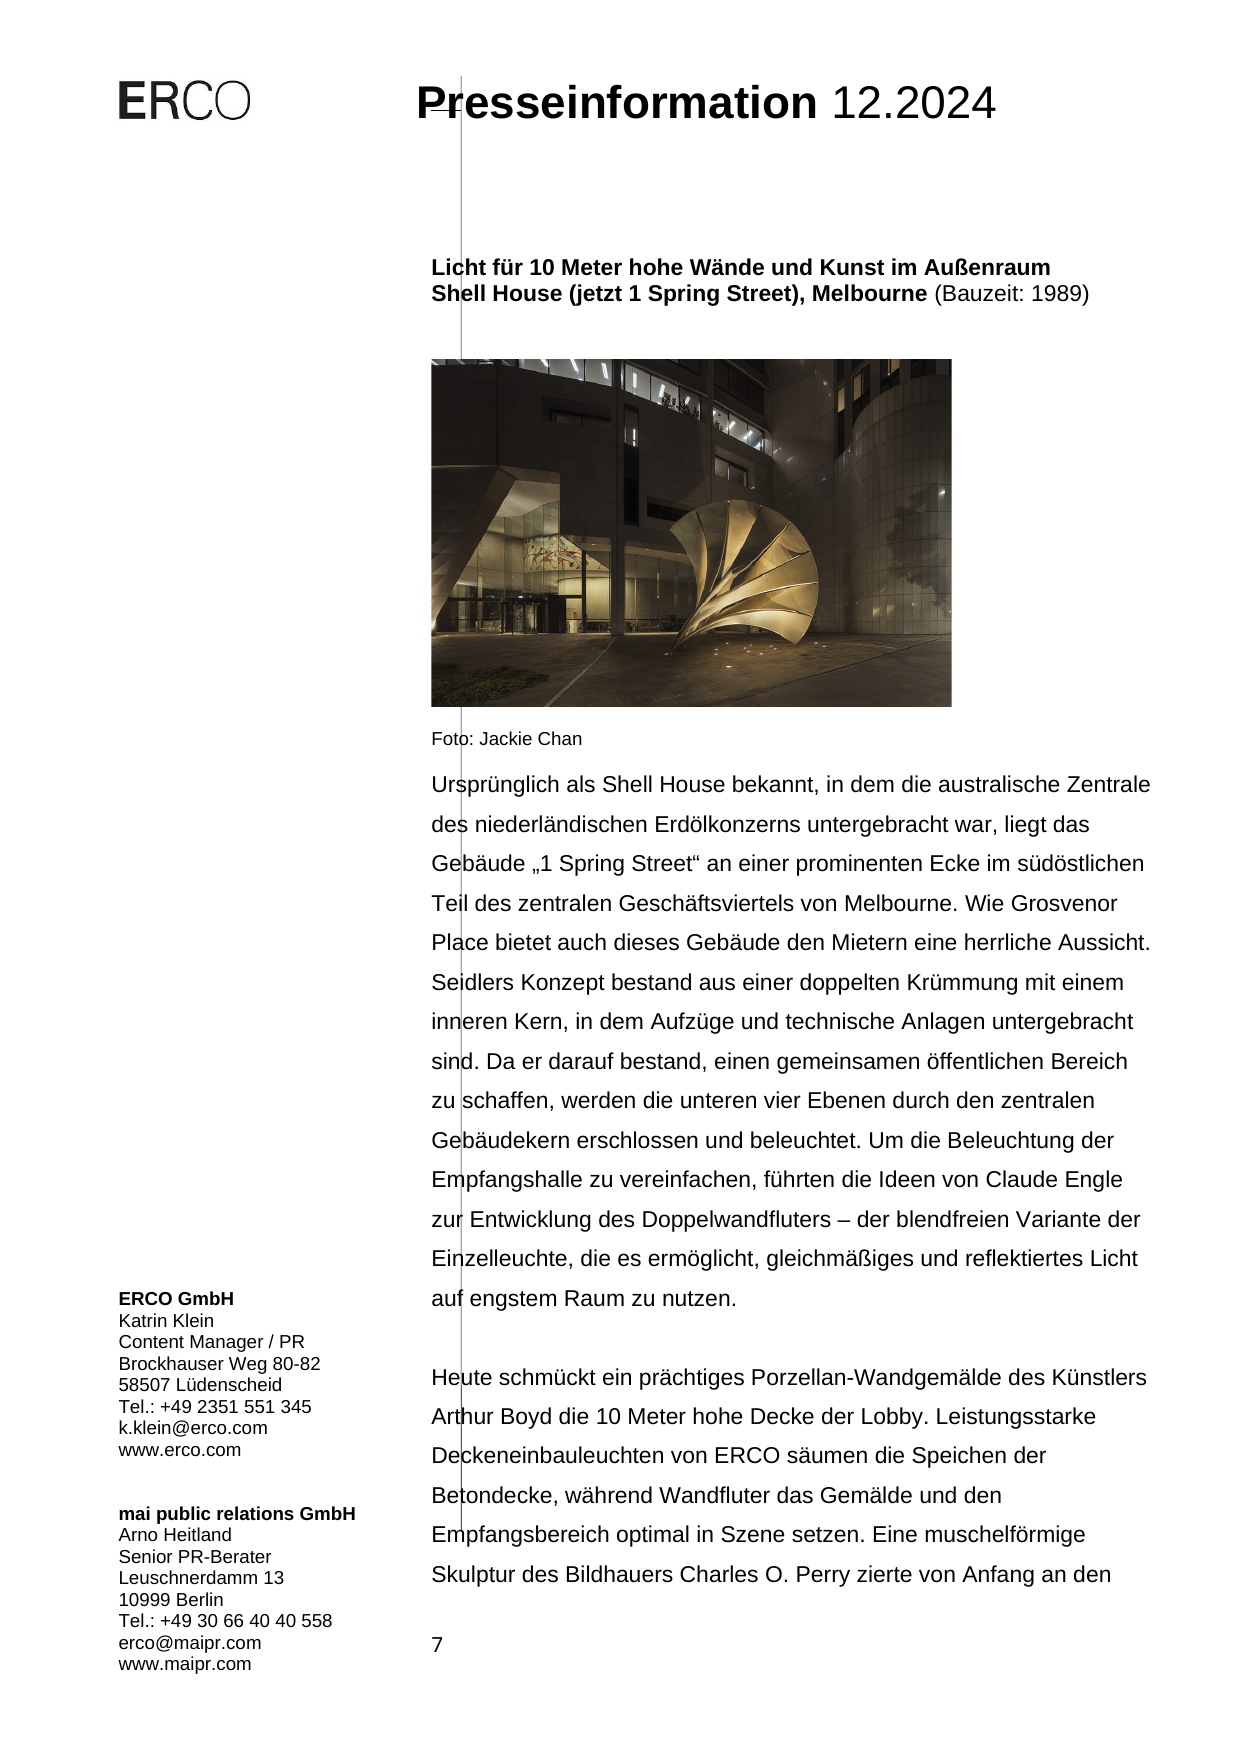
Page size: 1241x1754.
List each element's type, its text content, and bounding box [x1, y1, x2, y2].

text Foto: Jackie Chan [431, 728, 1152, 750]
text Ursprünglich als Shell House bekannt, in dem die australische Zentrale des niederländischen Erdölkonzerns untergebracht war, liegt das Gebäude „1 Spring Street“ an einer prominenten Ecke im südöstlichen Teil des zentralen Geschäftsviertels von Melbourne. Wie Grosvenor Place bietet auch dieses Gebäude den Mietern eine herrliche Aussicht. Seidlers Konzept bestand aus einer doppelten Krümmung mit einem inneren Kern, in dem Aufzüge und technische Anlagen untergebracht sind. Da er darauf bestand, einen gemeinsamen öffentlichen Bereich zu schaffen, werden die unteren vier Ebenen durch den zentralen Gebäudekern erschlossen und beleuchtet. Um die Beleuchtung der Empfangshalle zu vereinfachen, führten die Ideen von Claude Engle zur Entwicklung des Doppelwandfluters – der blendfreien Variante der Einzelleuchte, die es ermöglicht, gleichmäßiges und reflektiertes Licht auf engstem Raum zu nutzen. [431, 771, 1152, 1311]
picture [431, 359, 952, 707]
text Licht für 10 Meter hohe Wände und Kunst im Außenraum [431, 254, 1152, 280]
picture [118, 79, 251, 121]
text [431, 1363, 1152, 1587]
text Shell House (jetzt 1 Spring Street), Melbourne (Bauzeit: 1989) [431, 280, 1152, 307]
